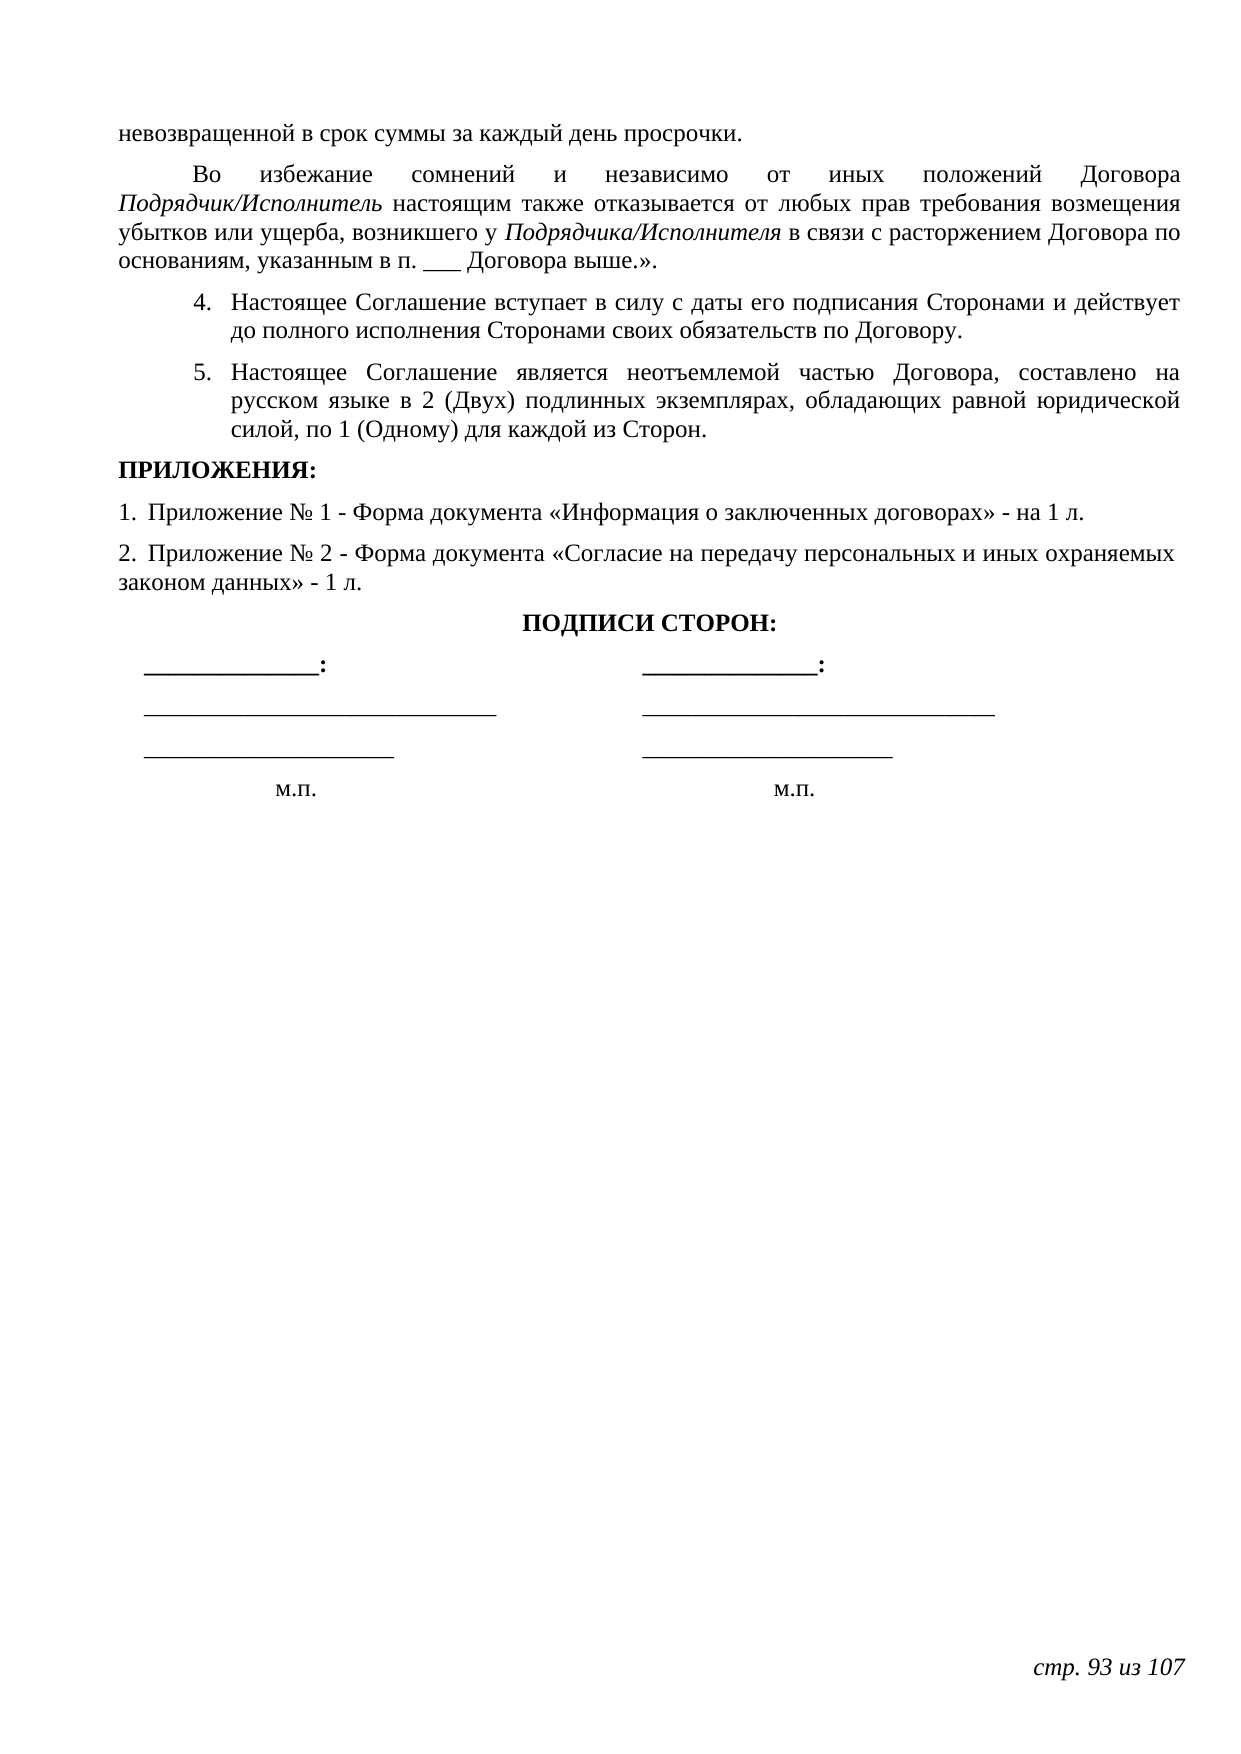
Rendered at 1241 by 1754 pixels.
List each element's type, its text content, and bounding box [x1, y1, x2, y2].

text ПРИЛОЖЕНИЯ: [118, 456, 1181, 484]
table_cell ____________________________ ____________________ м.п. [133, 678, 631, 802]
title ПОДПИСИ СТОРОН: [118, 608, 1181, 637]
list Настоящее Соглашение вступает в силу с даты его подписания Сторонами и действует до полного исполнения Сторонами своих обязательств по Договору. [193, 287, 1181, 344]
list Настоящее Соглашение является неотъемлемой частью Договора, составлено на русском языке в 2 (Двух) подлинных экземплярах, обладающих равной юридической силой, по 1 (Одному) для каждой из Сторон. [193, 357, 1181, 443]
table_header ______________: [631, 637, 1167, 678]
table_cell ____________________________ ____________________ м.п. [631, 678, 1167, 802]
list Приложение № 1 - Форма документа «Информация о заключенных договорах» - на 1 л. [118, 497, 1177, 526]
table_header ______________: [133, 637, 631, 678]
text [118, 118, 1181, 147]
list Приложение № 2 - Форма документа «Согласие на передачу персональных и иных охраняемых законом данных» - 1 л. [118, 538, 1177, 596]
text Во избежание сомнений и независимо от иных положений Договора Подрядчик/Исполнитель настоящим также отказывается от любых прав требования возмещения убытков или ущерба, возникшего у Подрядчика/Исполнителя в связи с расторжением Договора по основаниям, указанным в п. ___ Договора выше.». [118, 159, 1181, 274]
